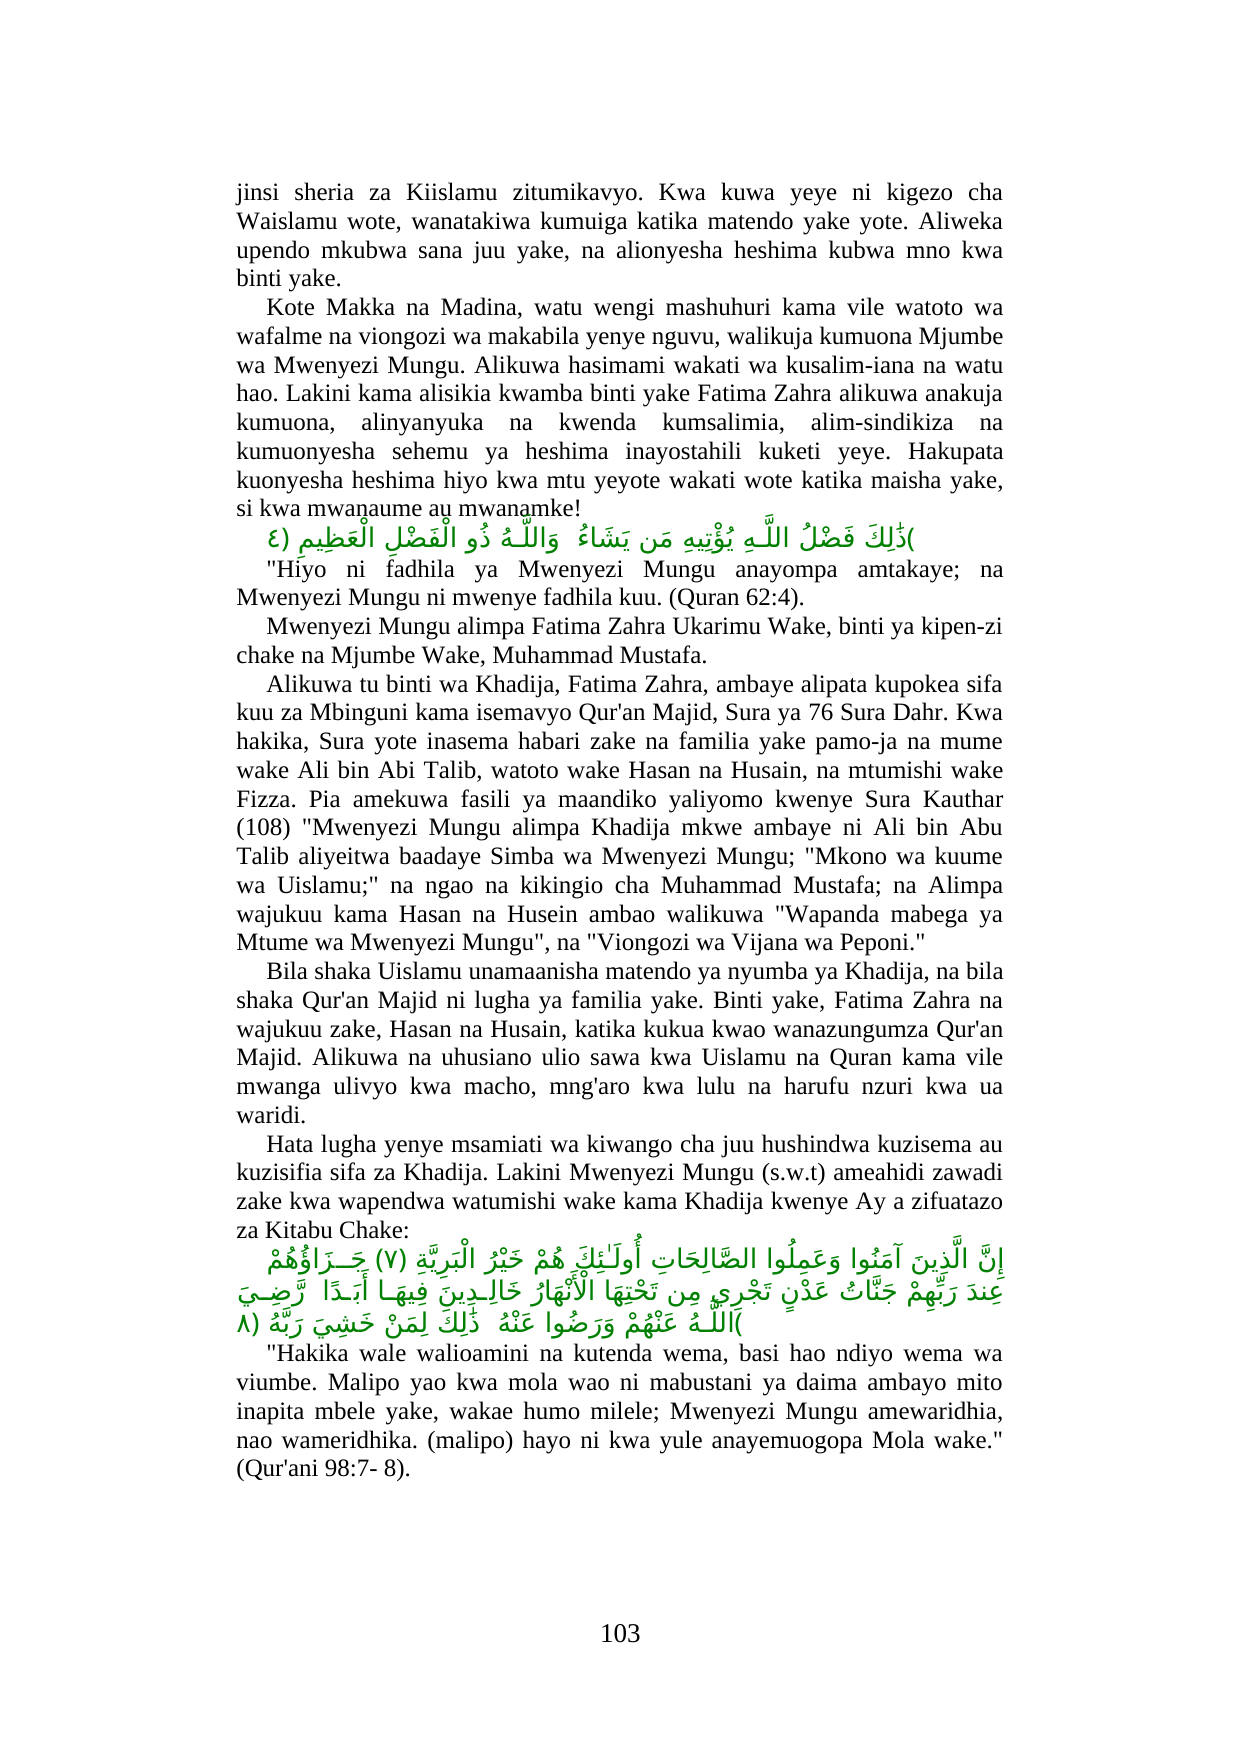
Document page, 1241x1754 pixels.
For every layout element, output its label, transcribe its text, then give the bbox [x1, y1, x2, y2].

text Bila shaka Uislamu unamaanisha matendo ya nyumba ya Khadija, na bila shaka Qur'an Majid ni lugha ya familia yake. Binti yake, Fatima Zahra na wajukuu zake, Hasan na Husain, katika kukua kwao wanazungumza Qur'an Majid. Alikuwa na uhusiano ulio sawa kwa Uislamu na Quran kama vile mwanga ulivyo kwa macho, mng'aro kwa lulu na harufu nzuri kwa ua waridi. [236, 956, 1004, 1129]
text Mwenyezi Mungu alimpa Fatima Zahra Ukarimu Wake, binti ya kipen-zi chake na Mjumbe Wake, Muhammad Mustafa. [236, 611, 1004, 669]
text Hata lugha yenye msamiati wa kiwango cha juu hushindwa kuzisema au kuzisifia sifa za Khadija. Lakini Mwenyezi Mungu (s.w.t) ameahidi zawadi zake kwa wapendwa watumishi wake kama Khadija kwenye Ay a zifuatazo za Kitabu Chake: [236, 1129, 1004, 1244]
text Kote Makka na Madina, watu wengi mashuhuri kama vile watoto wa wafalme na viongozi wa makabila yenye nguvu, walikuja kumuona Mjumbe wa Mwenyezi Mungu. Alikuwa hasimami wakati wa kusalim-iana na watu hao. Lakini kama alisikia kwamba binti yake Fatima Zahra alikuwa anakuja kumuona, alinyanyuka na kwenda kumsalimia, alim-sindikiza na kumuonyesha sehemu ya heshima inayostahili kuketi yeye. Hakupata kuonyesha heshima hiyo kwa mtu yeyote wakati wote katika maisha yake, si kwa mwanaume au mwanamke! [236, 292, 1004, 522]
text "Hiyo ni fadhila ya Mwenyezi Mungu anayompa amtakaye; na Mwenyezi Mungu ni mwenye fadhila kuu. (Quran 62:4). [236, 554, 1004, 611]
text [236, 177, 1004, 292]
text إِنَّ الَّذِينَ آمَنُوا وَعَمِلُوا الصَّالِحَاتِ أُولَـٰئِكَ هُمْ خَيْرُ الْبَرِيَّةِ ﴿٧﴾ جَزَاؤُهُمْ عِندَ رَبِّهِمْ جَنَّاتُ عَدْنٍ تَجْرِي مِن تَحْتِهَا الْأَنْهَارُ خَالِدِينَ فِيهَا أَبَدًا رَّضِيَ اللَّـهُ عَنْهُمْ وَرَضُوا عَنْهُ ذَٰلِكَ لِمَنْ خَشِيَ رَبَّهُ ﴿٨﴾ [236, 1244, 1004, 1338]
text ذَٰلِكَ فَضْلُ اللَّـهِ يُؤْتِيهِ مَن يَشَاءُ وَاللَّـهُ ذُو الْفَضْلِ الْعَظِيمِ ﴿٤﴾ [236, 522, 1004, 554]
text Alikuwa tu binti wa Khadija, Fatima Zahra, ambaye alipata kupokea sifa kuu za Mbinguni kama isemavyo Qur'an Majid, Sura ya 76 Sura Dahr. Kwa hakika, Sura yote inasema habari zake na familia yake pamo-ja na mume wake Ali bin Abi Talib, watoto wake Hasan na Husain, na mtumishi wake Fizza. Pia amekuwa fasili ya maandiko yaliyomo kwenye Sura Kauthar (108) "Mwenyezi Mungu alimpa Khadija mkwe ambaye ni Ali bin Abu Talib aliyeitwa baadaye Simba wa Mwenyezi Mungu; "Mkono wa kuume wa Uislamu;" na ngao na kikingio cha Muhammad Mustafa; na Alimpa wajukuu kama Hasan na Husein ambao walikuwa "Wapanda mabega ya Mtume wa Mwenyezi Mungu", na "Viongozi wa Vijana wa Peponi." [236, 669, 1004, 956]
text "Hakika wale walioamini na kutenda wema, basi hao ndiyo wema wa viumbe. Malipo yao kwa mola wao ni mabustani ya daima ambayo mito inapita mbele yake, wakae humo milele; Mwenyezi Mungu amewaridhia, nao wameridhika. (malipo) hayo ni kwa yule anayemuogopa Mola wake." (Qur'ani 98:7- 8). [236, 1338, 1004, 1482]
